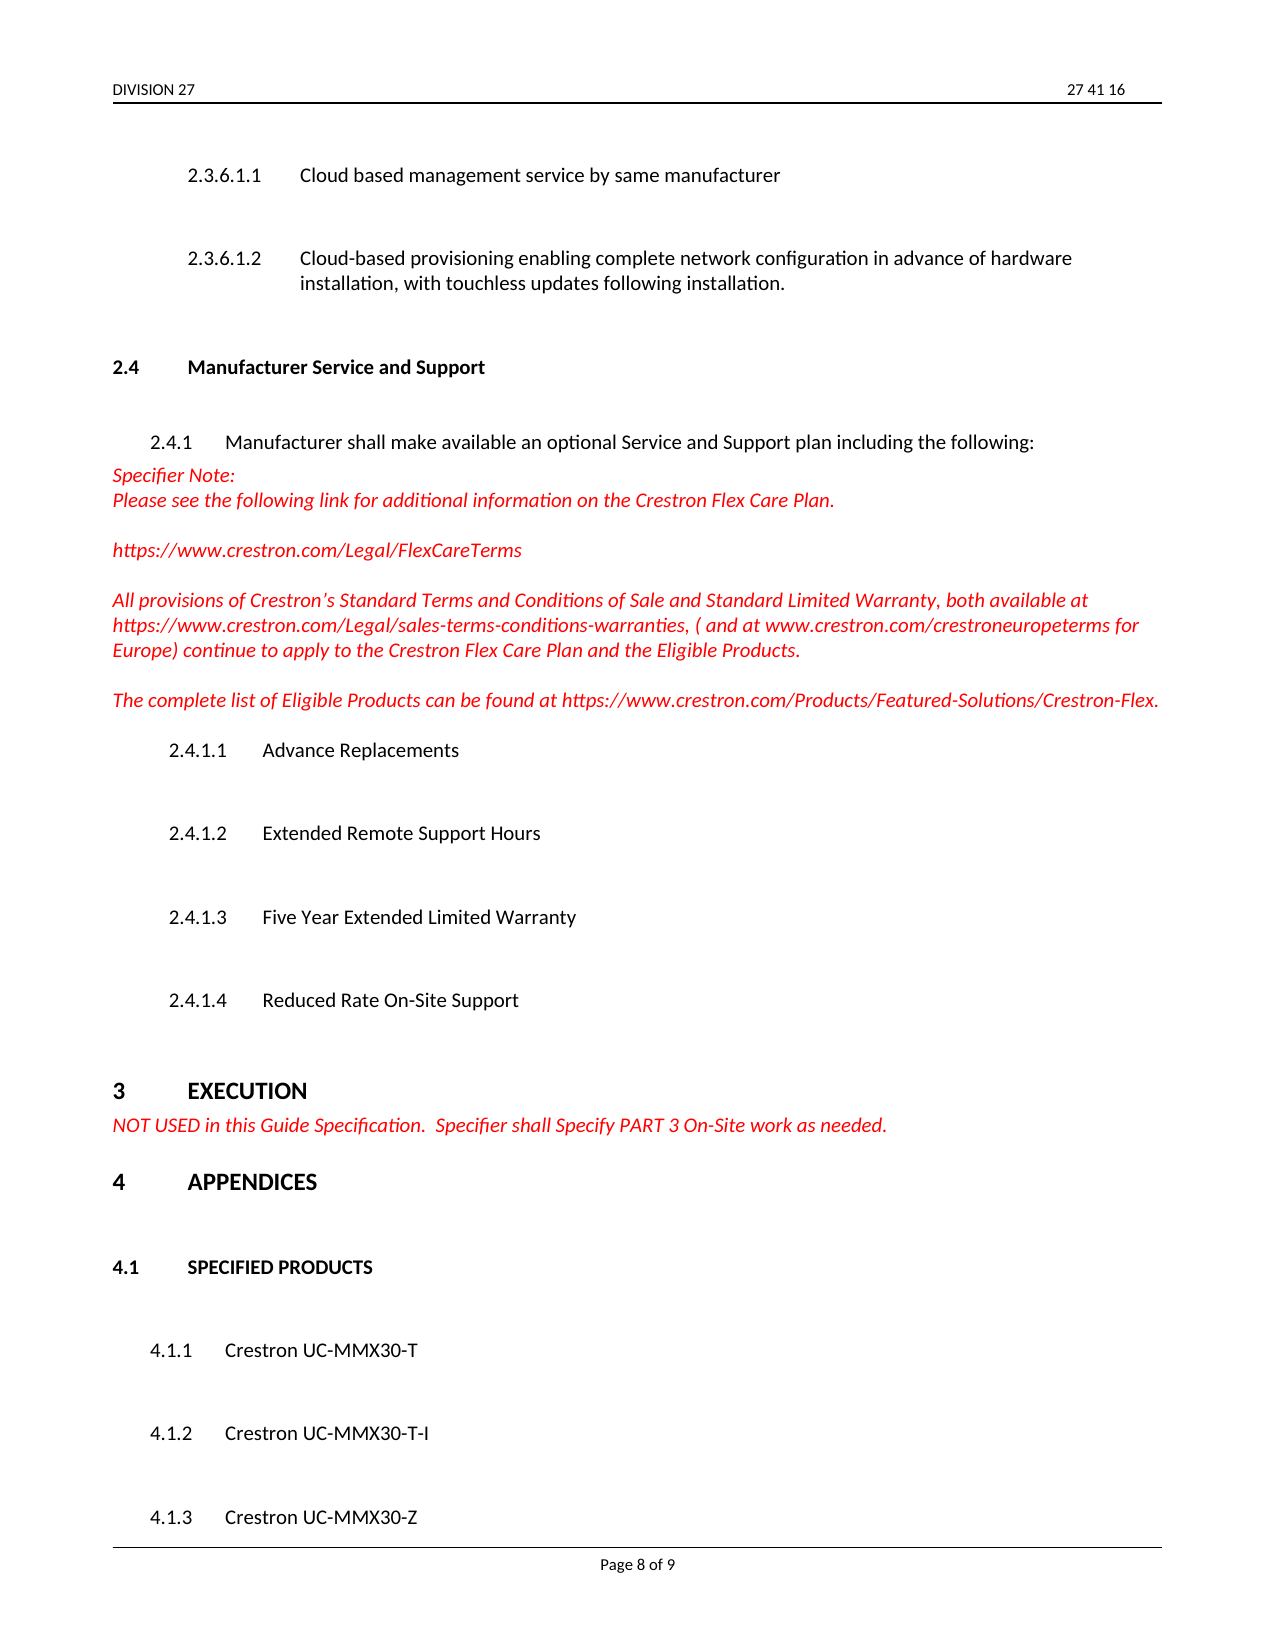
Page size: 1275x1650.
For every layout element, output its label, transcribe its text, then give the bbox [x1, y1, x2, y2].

subtitle Crestron UC-MMX30-T-I [150, 1421, 1162, 1446]
text https://www.crestron.com/Legal/FlexCareTerms [112, 537, 1162, 562]
subtitle Cloud based management service by same manufacturer [187, 162, 1162, 187]
subtitle APPENDICES [112, 1171, 1162, 1196]
subtitle Manufacturer shall make available an optional Service and Support plan including the following: [150, 429, 1162, 454]
text NOT USED in this Guide Specification. Specifier shall Specify PART 3 On-Site work as needed. [112, 1112, 1162, 1137]
subtitle Crestron UC-MMX30-T [150, 1337, 1162, 1362]
text All provisions of Crestron’s Standard Terms and Conditions of Sale and Standard Limited Warranty, both available at https://www.crestron.com/Legal/sales-terms-conditions-warranties, ( and at www.crestron.com/crestroneuropeterms for Europe) continue to apply to the Crestron Flex Care Plan and the Eligible Products. [112, 587, 1162, 662]
subtitle Reduced Rate On-Site Support [169, 987, 1162, 1012]
subtitle SPECIFIED PRODUCTS [112, 1254, 1162, 1279]
subtitle Extended Remote Support Hours [169, 821, 1162, 846]
subtitle Cloud-based provisioning enabling complete network configuration in advance of hardware installation, with touchless updates following installation. [187, 246, 1162, 296]
text Please see the following link for additional information on the Crestron Flex Care Plan. [112, 487, 1162, 512]
subtitle Manufacturer Service and Support [112, 354, 1162, 379]
text Specifier Note: [112, 462, 1162, 487]
subtitle Advance Replacements [169, 737, 1162, 762]
subtitle Crestron UC-MMX30-Z [150, 1504, 1162, 1529]
text The complete list of Eligible Products can be found at https://www.crestron.com/Products/Featured-Solutions/Crestron-Flex. [112, 687, 1162, 712]
subtitle Five Year Extended Limited Warranty [169, 904, 1162, 929]
subtitle EXECUTION [112, 1079, 1162, 1104]
